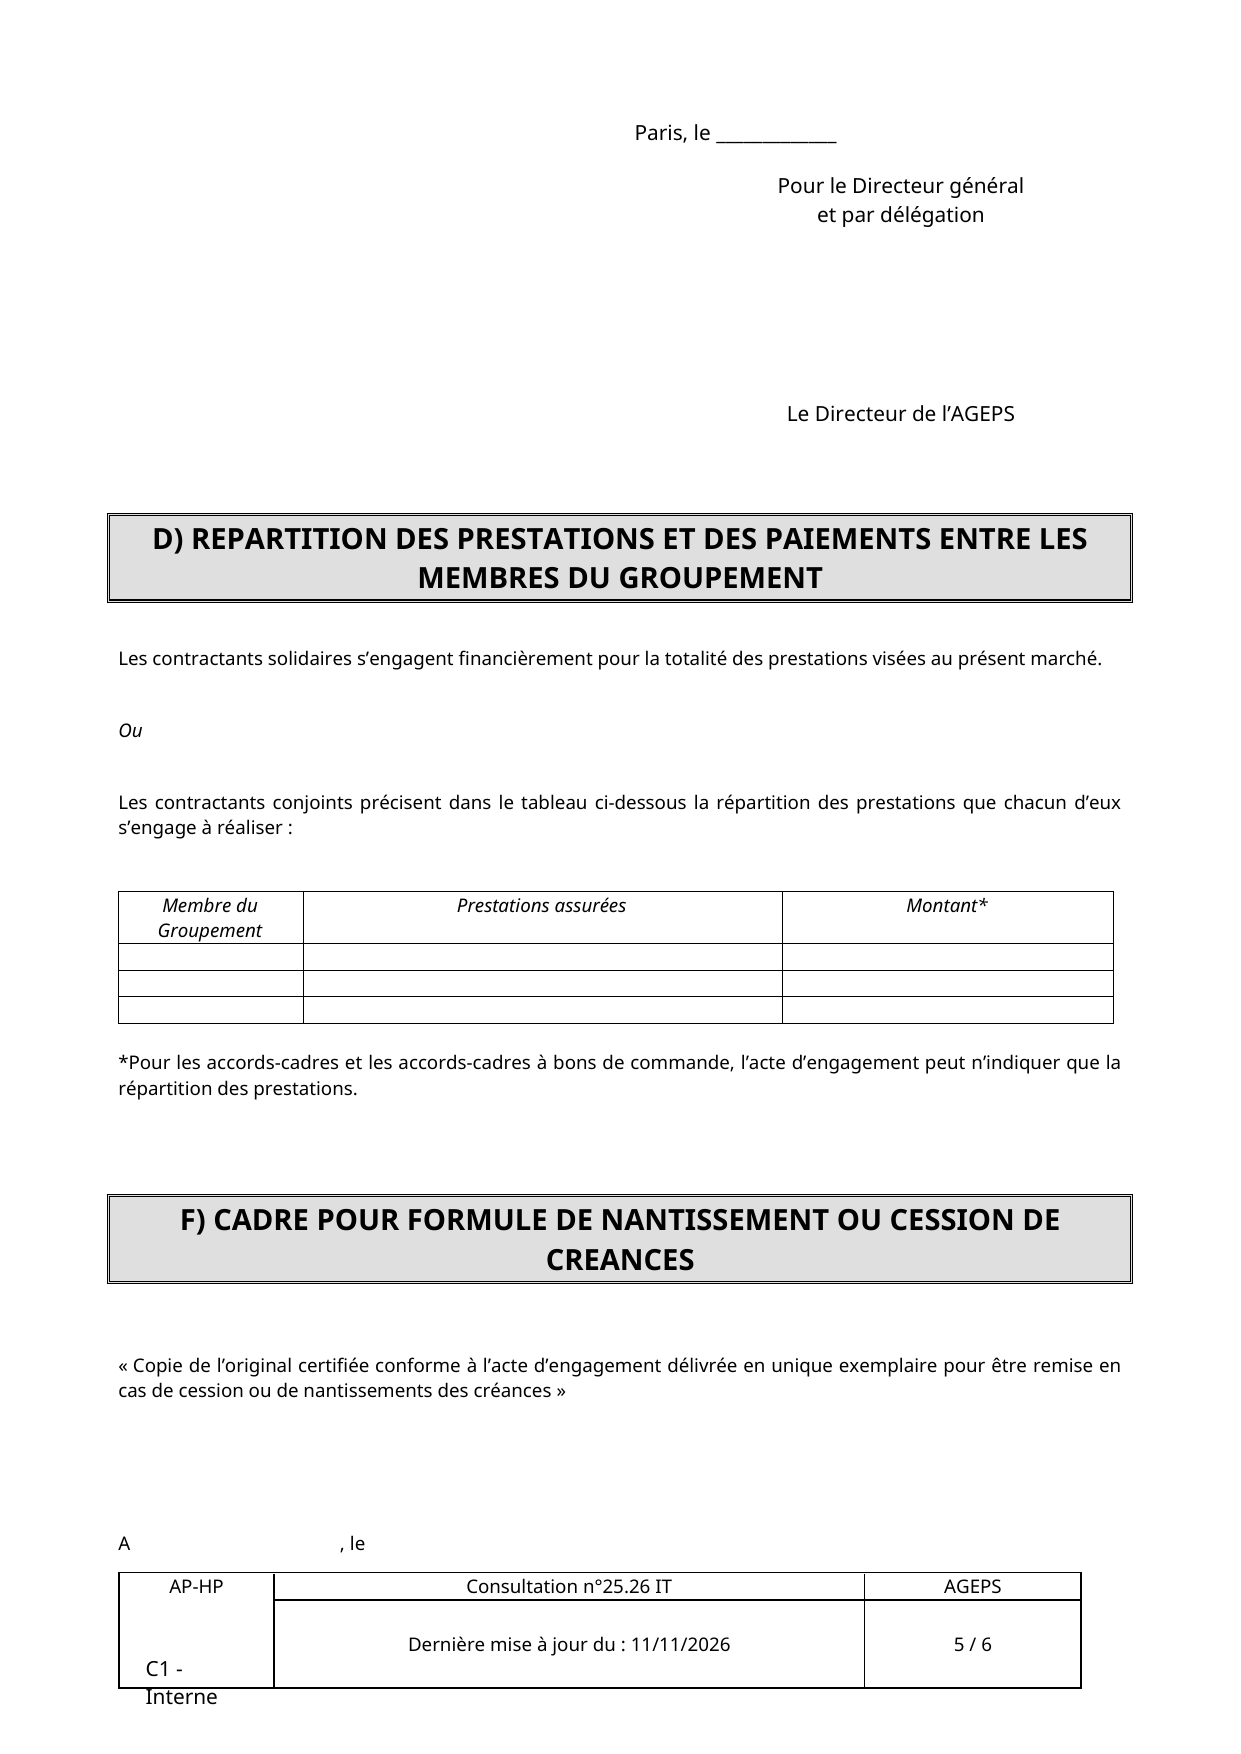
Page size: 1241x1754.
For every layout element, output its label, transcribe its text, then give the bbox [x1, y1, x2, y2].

table_cell [119, 971, 303, 996]
table_cell [304, 944, 782, 970]
table_cell [119, 944, 303, 970]
text Les contractants conjoints précisent dans le tableau ci-dessous la répartition des prestations que chacun d’eux s’engage à réaliser : [118, 789, 1122, 840]
table_cell [304, 971, 782, 996]
text et par délégation [118, 200, 1122, 228]
subtitle F) CADRE POUR FORMULE DE NANTISSEMENT OU CESSION DE CREANCES [110, 1197, 1130, 1281]
table_cell [783, 997, 1113, 1023]
text Le Directeur de l’AGEPS [118, 399, 1122, 427]
table_header Montant* [783, 892, 1113, 943]
text A , le [118, 1531, 1122, 1556]
table_header Membre du Groupement [119, 892, 303, 943]
text Les contractants solidaires s’engagent financièrement pour la totalité des prestations visées au présent marché. [118, 645, 1122, 671]
table_cell [783, 971, 1113, 996]
subtitle Paris, le _____________ [118, 118, 1122, 147]
text « Copie de l’original certifiée conforme à l’acte d’engagement délivrée en unique exemplaire pour être remise en cas de cession ou de nantissements des créances » [118, 1352, 1122, 1403]
text *Pour les accords-cadres et les accords-cadres à bons de commande, l’acte d’engagement peut n’indiquer que la répartition des prestations. [118, 1049, 1122, 1100]
table_cell [783, 944, 1113, 970]
subtitle D) REPARTITION DES PRESTATIONS ET DES PAIEMENTS ENTRE LES MEMBRES DU GROUPEMENT [110, 516, 1130, 599]
table_header Prestations assurées [304, 892, 782, 943]
text Ou [118, 717, 1122, 743]
table_cell [304, 997, 782, 1023]
text Pour le Directeur général [118, 172, 1122, 200]
table_cell [119, 997, 303, 1023]
